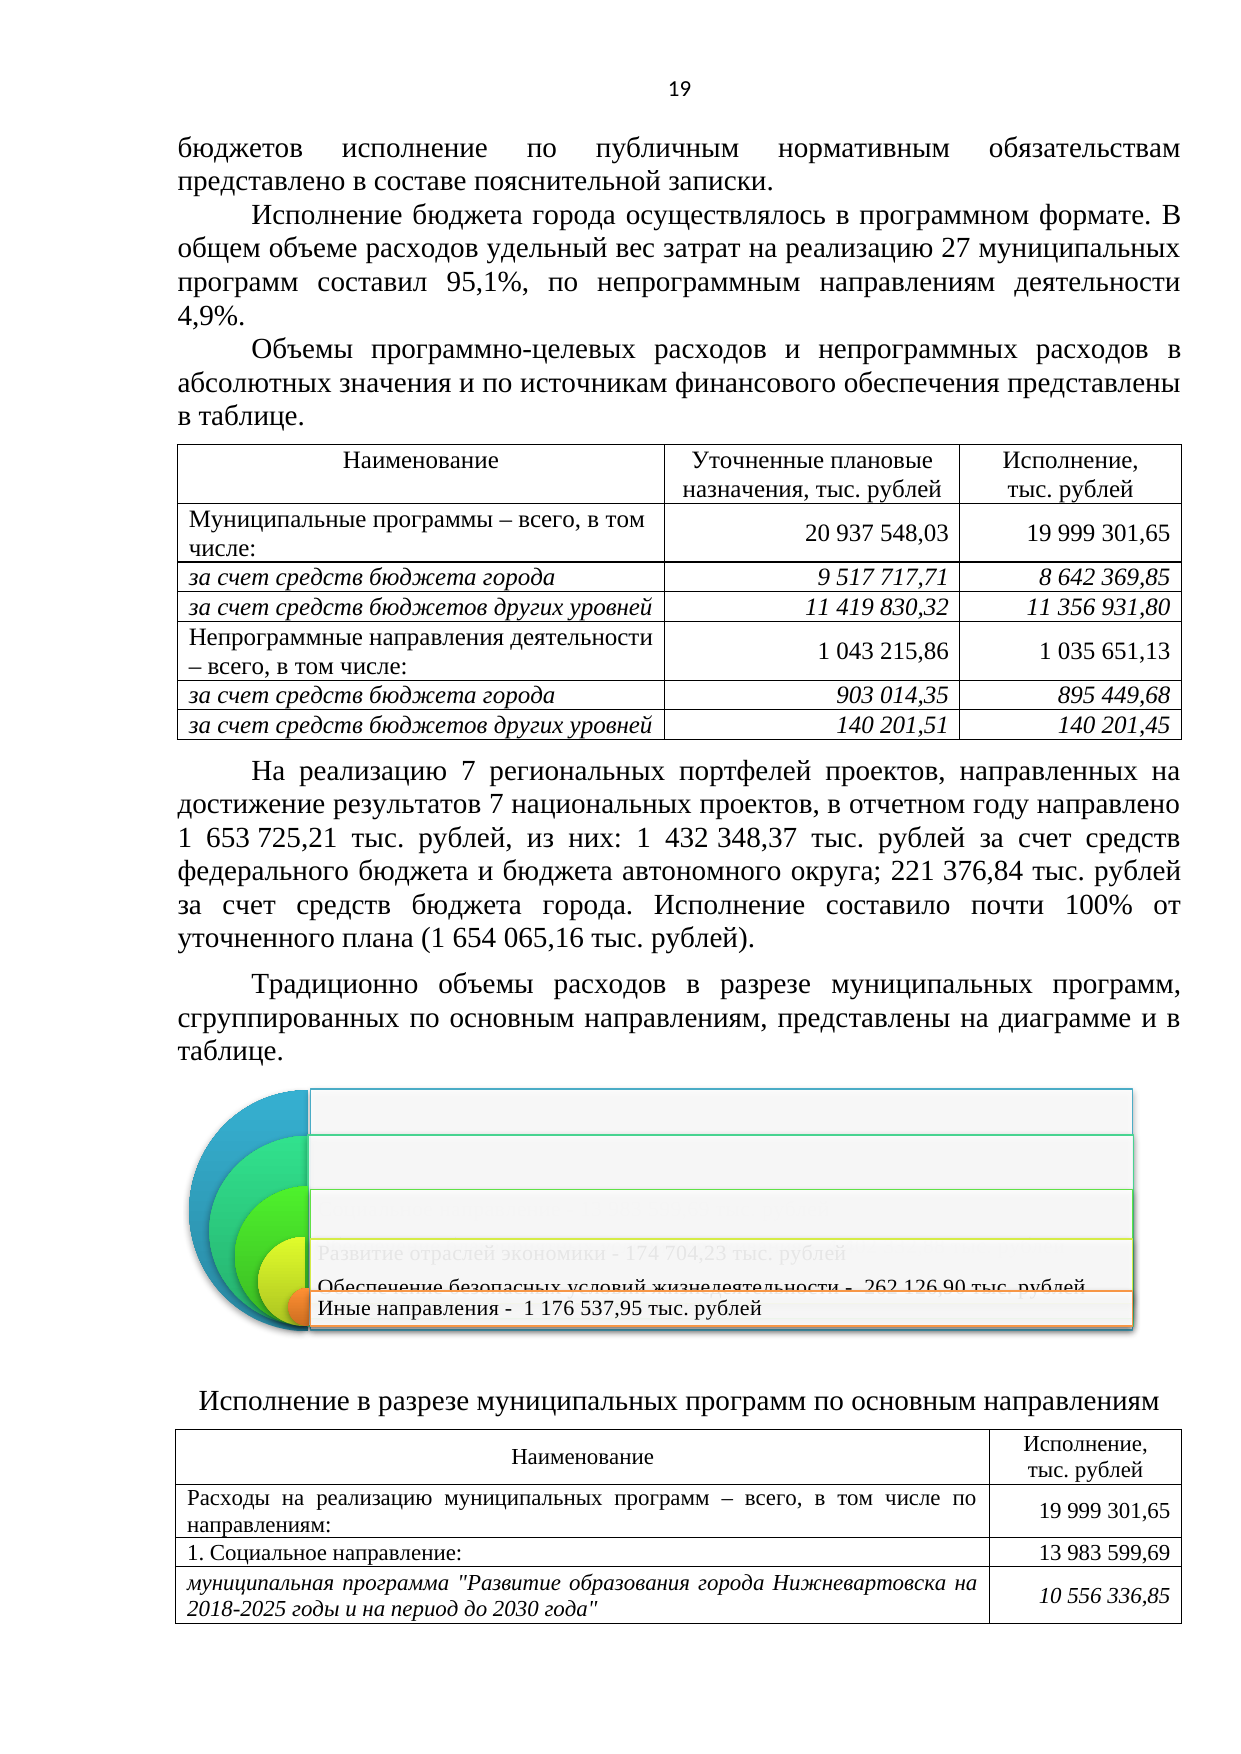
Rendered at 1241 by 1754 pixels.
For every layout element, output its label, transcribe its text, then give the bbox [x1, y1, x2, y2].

text На реализацию 7 региональных портфелей проектов, направленных на достижение результатов 7 национальных проектов, в отчетном году направлено 1 653 725,21 тыс. рублей, из них: 1 432 348,37 тыс. рублей за счет средств федерального бюджета и бюджета автономного округа; 221 376,84 тыс. рублей за счет средств бюджета города. Исполнение составило почти 100% от уточненного плана (1 654 065,16 тыс. рублей). [177, 753, 1181, 954]
table_cell муниципальная программа "Развитие образования города Нижневартовска на 2018-2025 годы и на период до 2030 года" [176, 1567, 989, 1623]
text Традиционно объемы расходов в разрезе муниципальных программ, сгруппированных по основным направлениям, представлены на диаграмме и в таблице. [177, 966, 1181, 1067]
table_cell 19 999 301,65 [960, 504, 1181, 561]
table_header Наименование [176, 1430, 989, 1483]
text Объемы программно-целевых расходов и непрограммных расходов в абсолютных значения и по источникам финансового обеспечения представлены в таблице. [177, 331, 1181, 432]
table_cell Расходы на реализацию муниципальных программ – всего, в том числе по направлениям: [176, 1485, 989, 1537]
table_header Исполнение, тыс. рублей [990, 1430, 1181, 1483]
table_cell 895 449,68 [960, 681, 1181, 709]
table_header Исполнение, тыс. рублей [960, 445, 1181, 503]
text Исполнение в разрезе муниципальных программ по основным направлениям [177, 1383, 1181, 1416]
table_cell 9 517 717,71 [665, 563, 959, 591]
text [177, 130, 1181, 197]
table_cell 8 642 369,85 [960, 563, 1181, 591]
table_cell 140 201,51 [665, 710, 959, 739]
table_cell за счет средств бюджетов других уровней [178, 592, 664, 621]
text Исполнение бюджета города осуществлялось в программном формате. В общем объеме расходов удельный вес затрат на реализацию 27 муниципальных программ составил 95,1%, по непрограммным направлениям деятельности 4,9%. [177, 197, 1181, 331]
table_cell за счет средств бюджетов других уровней [178, 710, 664, 739]
table_cell Муниципальные программы – всего, в том числе: [178, 504, 664, 561]
table_cell 1 043 215,86 [665, 622, 959, 679]
table_cell 11 419 830,32 [665, 592, 959, 621]
table_header Уточненные плановые назначения, тыс. рублей [665, 445, 959, 503]
table_cell 20 937 548,03 [665, 504, 959, 561]
table_cell 1. Социальное направление: [176, 1538, 989, 1566]
table_cell Непрограммные направления деятельности – всего, в том числе: [178, 622, 664, 679]
table_cell за счет средств бюджета города [178, 563, 664, 591]
table_cell 140 201,45 [960, 710, 1181, 739]
table_cell 903 014,35 [665, 681, 959, 709]
table_cell 19 999 301,65 [990, 1485, 1181, 1537]
table_cell 11 356 931,80 [960, 592, 1181, 621]
table_cell 13 983 599,69 [990, 1538, 1181, 1566]
table_cell 10 556 336,85 [990, 1567, 1181, 1623]
table_cell 1 035 651,13 [960, 622, 1181, 679]
table_header Наименование [178, 445, 664, 503]
table_cell за счет средств бюджета города [178, 681, 664, 709]
